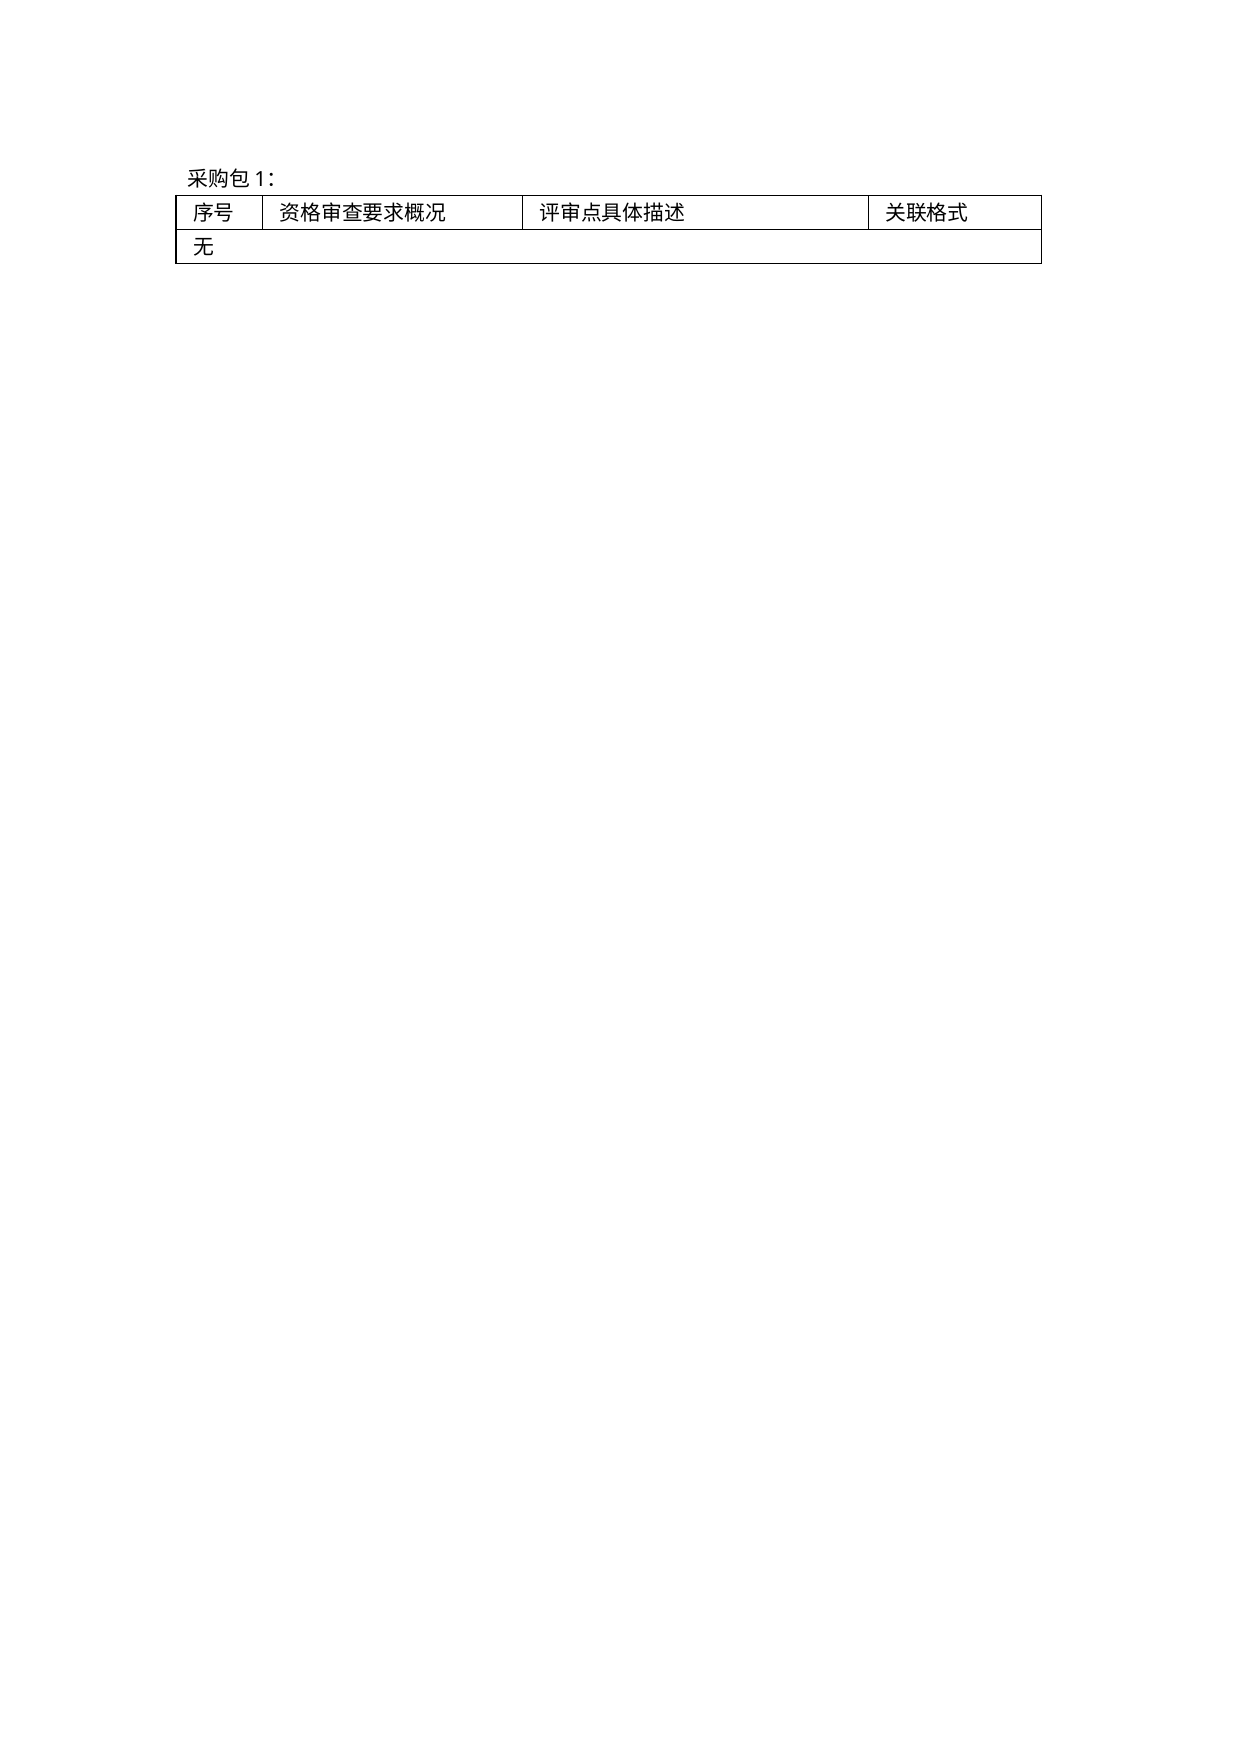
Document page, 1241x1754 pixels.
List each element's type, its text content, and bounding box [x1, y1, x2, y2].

table_cell 无 [177, 230, 1041, 263]
table_header 评审点具体描述 [523, 196, 868, 228]
table_header 资格审查要求概况 [263, 196, 522, 228]
table_header 关联格式 [869, 196, 1041, 228]
text 采购包1： [187, 162, 1053, 194]
table_header 序号 [177, 196, 262, 228]
